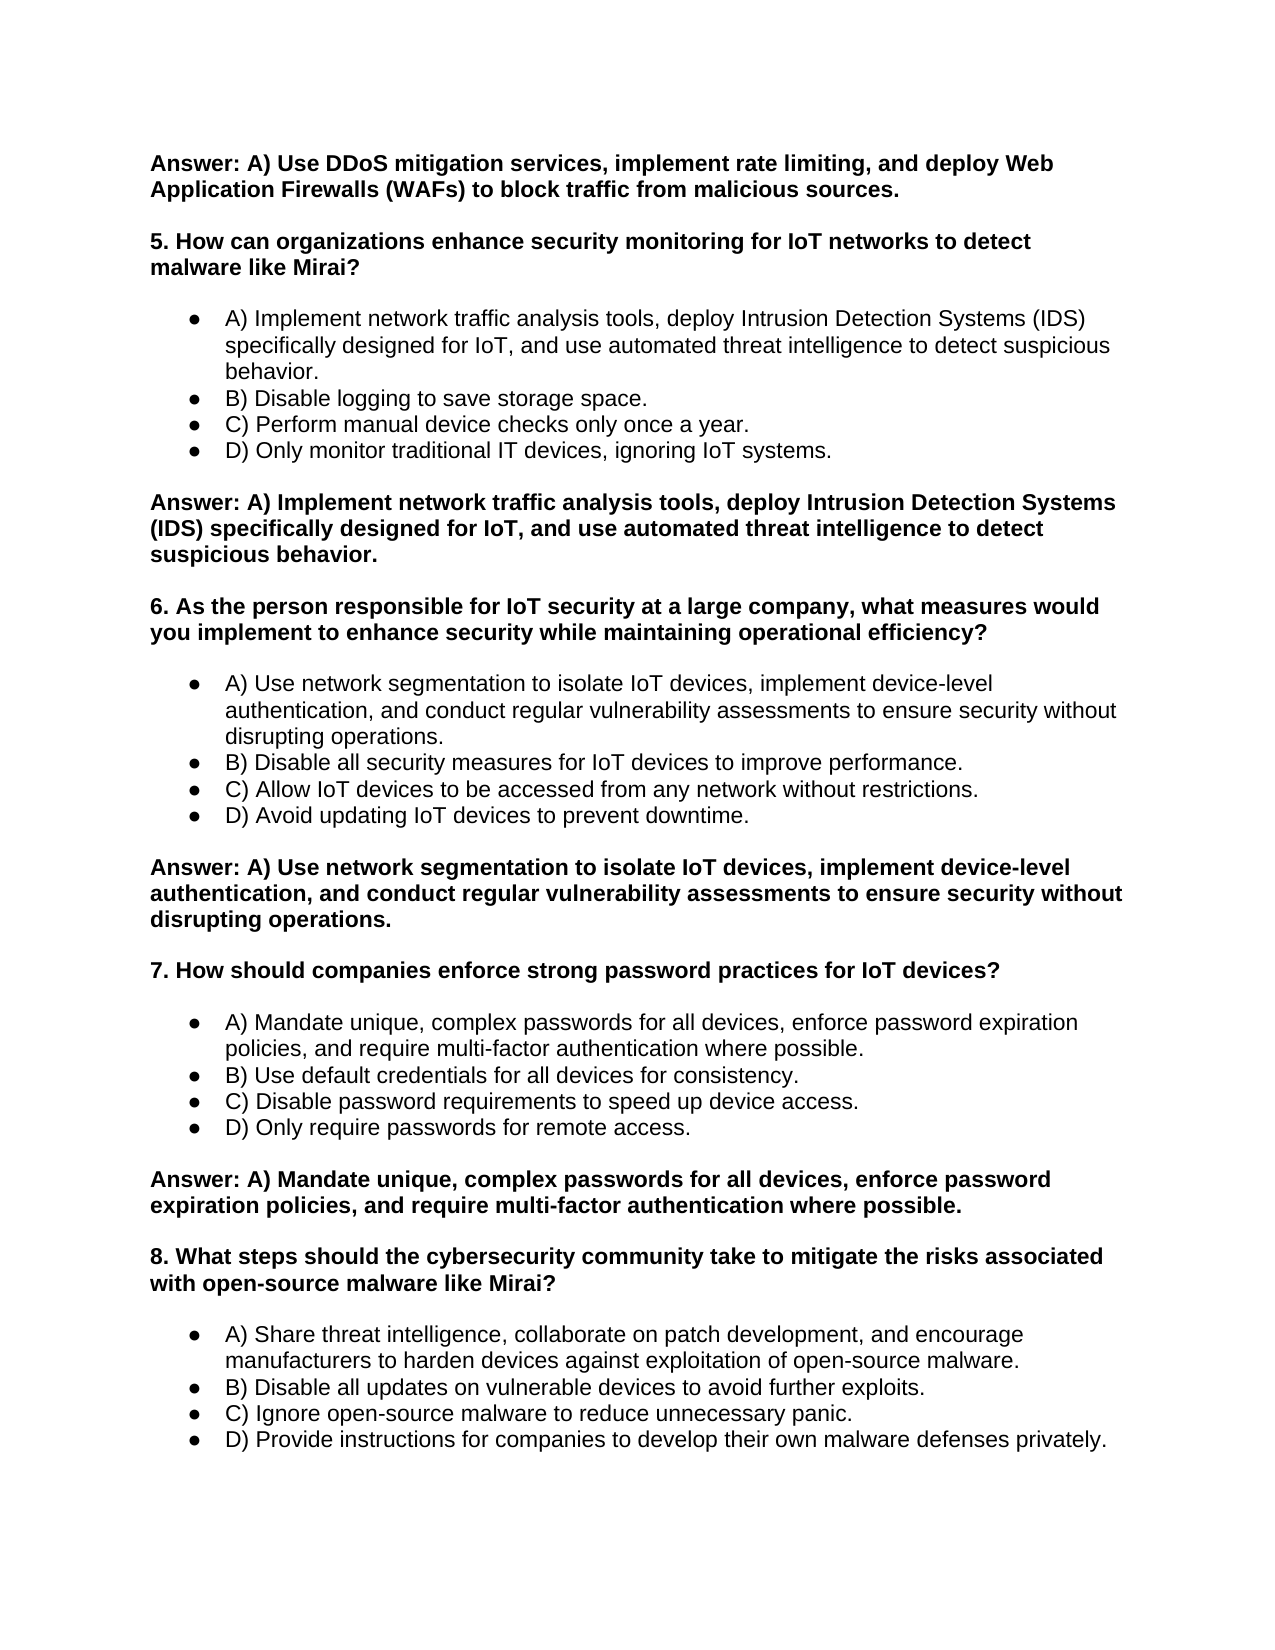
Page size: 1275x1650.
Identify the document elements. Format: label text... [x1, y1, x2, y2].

list A) Mandate unique, complex passwords for all devices, enforce password expiration policies, and require multi-factor authentication where possible. [187, 1009, 1125, 1062]
text Answer: A) Use network segmentation to isolate IoT devices, implement device-level authentication, and conduct regular vulnerability assessments to ensure security without disrupting operations. [150, 853, 1125, 932]
list C) Perform manual device checks only once a year. [187, 411, 1125, 437]
list C) Ignore open-source malware to reduce unnecessary panic. [187, 1400, 1125, 1426]
list B) Disable all security measures for IoT devices to improve performance. [187, 749, 1125, 776]
text 8. What steps should the cybersecurity community take to mitigate the risks associated with open-source malware like Mirai? [150, 1243, 1125, 1296]
text Answer: A) Implement network traffic analysis tools, deploy Intrusion Detection Systems (IDS) specifically designed for IoT, and use automated threat intelligence to detect suspicious behavior. [150, 488, 1125, 568]
list A) Use network segmentation to isolate IoT devices, implement device-level authentication, and conduct regular vulnerability assessments to ensure security without disrupting operations. [187, 670, 1125, 749]
list D) Avoid updating IoT devices to prevent downtime. [187, 802, 1125, 828]
list C) Disable password requirements to speed up device access. [187, 1088, 1125, 1114]
text Answer: A) Mandate unique, complex passwords for all devices, enforce password expiration policies, and require multi-factor authentication where possible. [150, 1166, 1125, 1218]
text 7. How should companies enforce strong password practices for IoT devices? [150, 957, 1125, 984]
list D) Only require passwords for remote access. [187, 1114, 1125, 1141]
list B) Disable logging to save storage space. [187, 384, 1125, 411]
list B) Disable all updates on vulnerable devices to avoid further exploits. [187, 1374, 1125, 1400]
text 6. As the person responsible for IoT security at a large company, what measures would you implement to enhance security while maintaining operational efficiency? [150, 593, 1125, 645]
list D) Only monitor traditional IT devices, ignoring IoT systems. [187, 437, 1125, 463]
list A) Share threat intelligence, collaborate on patch development, and encourage manufacturers to harden devices against exploitation of open-source malware. [187, 1321, 1125, 1374]
list C) Allow IoT devices to be accessed from any network without restrictions. [187, 776, 1125, 802]
text Answer: A) Use DDoS mitigation services, implement rate limiting, and deploy Web Application Firewalls (WAFs) to block traffic from malicious sources. [150, 150, 1125, 203]
list B) Use default credentials for all devices for consistency. [187, 1062, 1125, 1088]
list D) Provide instructions for companies to develop their own malware defenses privately. [187, 1426, 1125, 1453]
text 5. How can organizations enhance security monitoring for IoT networks to detect malware like Mirai? [150, 228, 1125, 280]
list A) Implement network traffic analysis tools, deploy Intrusion Detection Systems (IDS) specifically designed for IoT, and use automated threat intelligence to detect suspicious behavior. [187, 305, 1125, 384]
